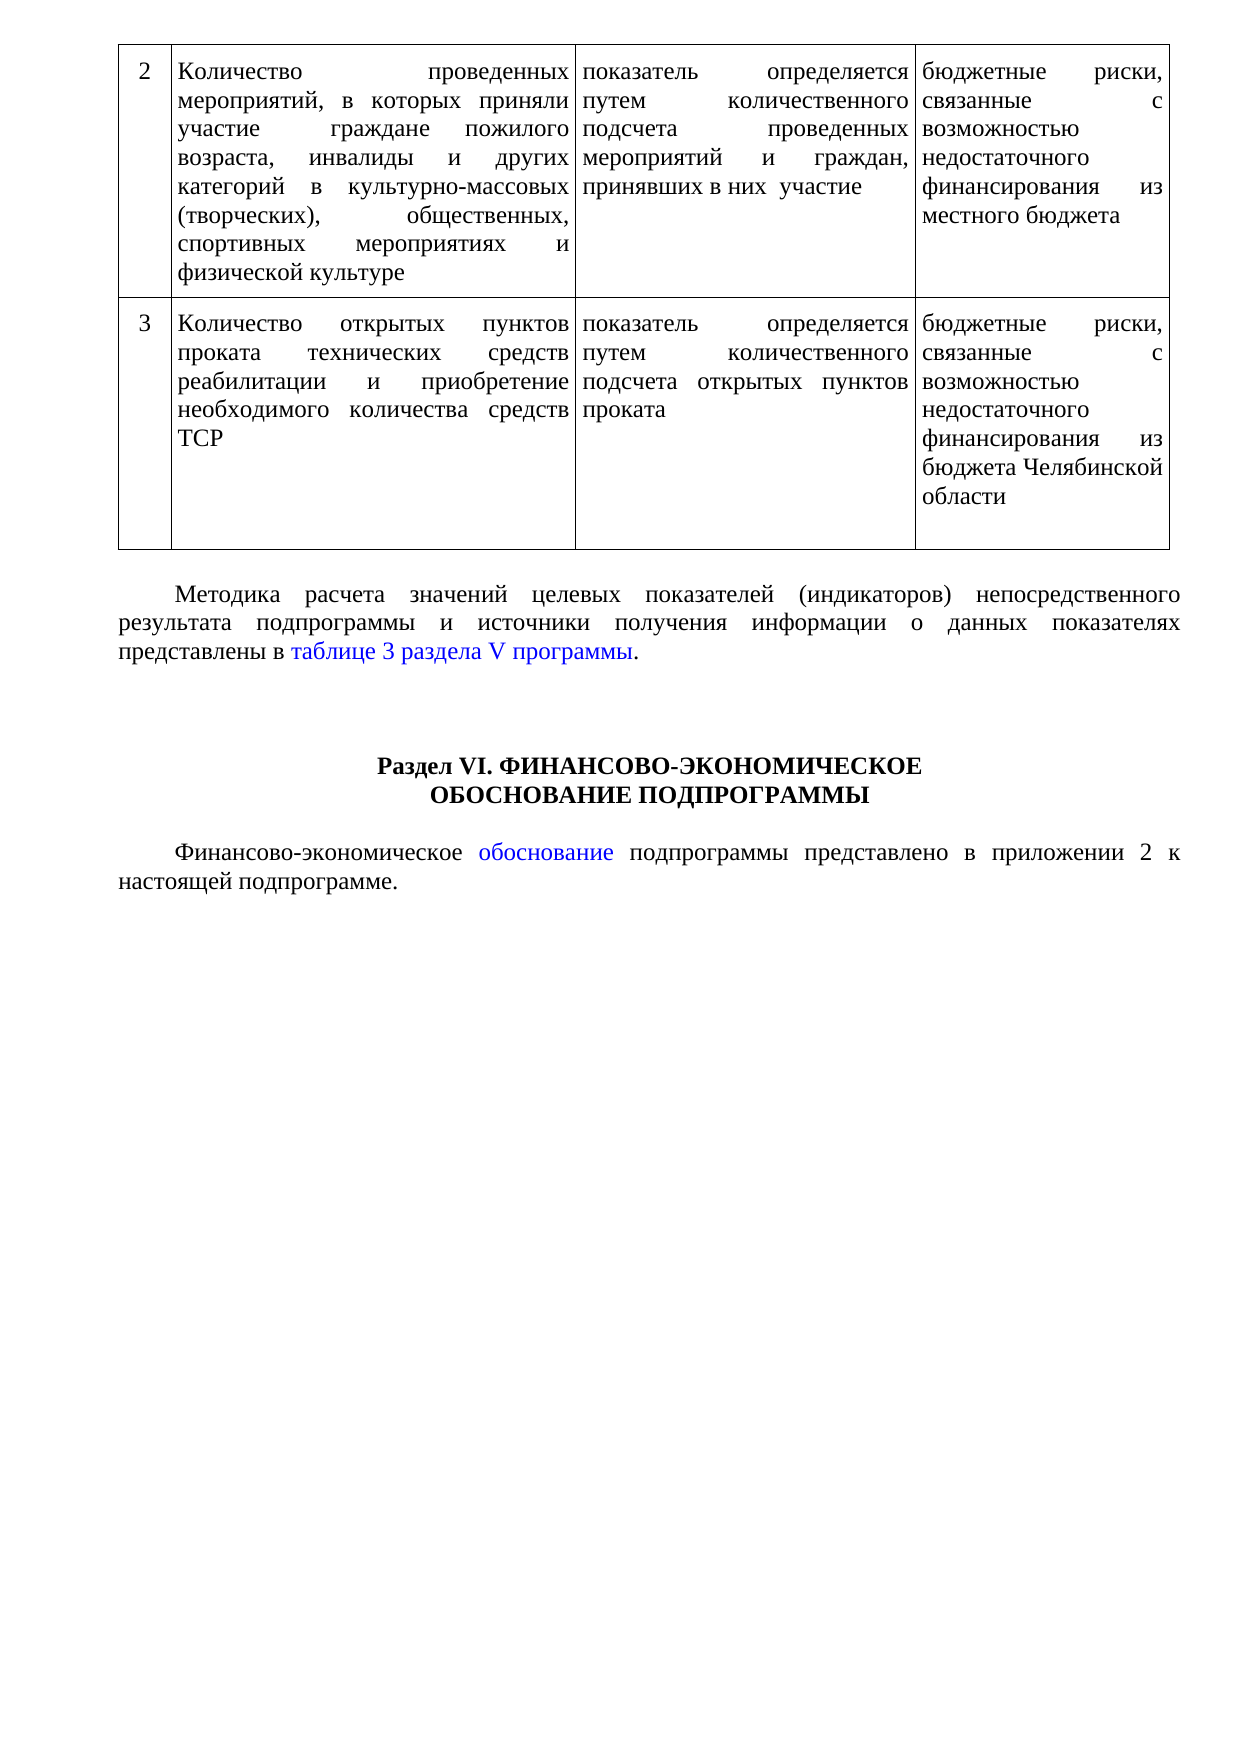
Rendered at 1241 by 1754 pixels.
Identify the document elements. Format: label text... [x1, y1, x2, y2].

table_cell показатель определяется путем количественного подсчета проведенных мероприятий и граждан, принявших в них участие [576, 45, 915, 297]
table_cell 3 [119, 298, 171, 549]
table_cell Количество проведенных мероприятий, в которых приняли участие граждане пожилого возраста, инвалиды и других категорий в культурно-массовых (творческих), общественных, спортивных мероприятиях и физической культуре [172, 45, 575, 297]
table_cell бюджетные риски, связанные с возможностью недостаточного финансирования из бюджета Челябинской области [916, 298, 1169, 549]
text Финансово-экономическое обоснование подпрограммы представлено в приложении 2 к настоящей подпрограмме. [118, 837, 1181, 895]
text Методика расчета значений целевых показателей (индикаторов) непосредственного результата подпрограммы и источники получения информации о данных показателях представлены в таблице 3 раздела V программы. [118, 579, 1181, 665]
table_cell бюджетные риски, связанные с возможностью недостаточного финансирования из местного бюджета [916, 45, 1169, 297]
table_cell Количество открытых пунктов проката технических средств реабилитации и приобретение необходимого количества средств ТСР [172, 298, 575, 549]
title Раздел VI. ФИНАНСОВО-ЭКОНОМИЧЕСКОЕ [118, 751, 1181, 780]
table_cell 2 [119, 45, 171, 297]
table_cell показатель определяется путем количественного подсчета открытых пунктов проката [576, 298, 915, 549]
title ОБОСНОВАНИЕ ПОДПРОГРАММЫ [118, 780, 1181, 809]
